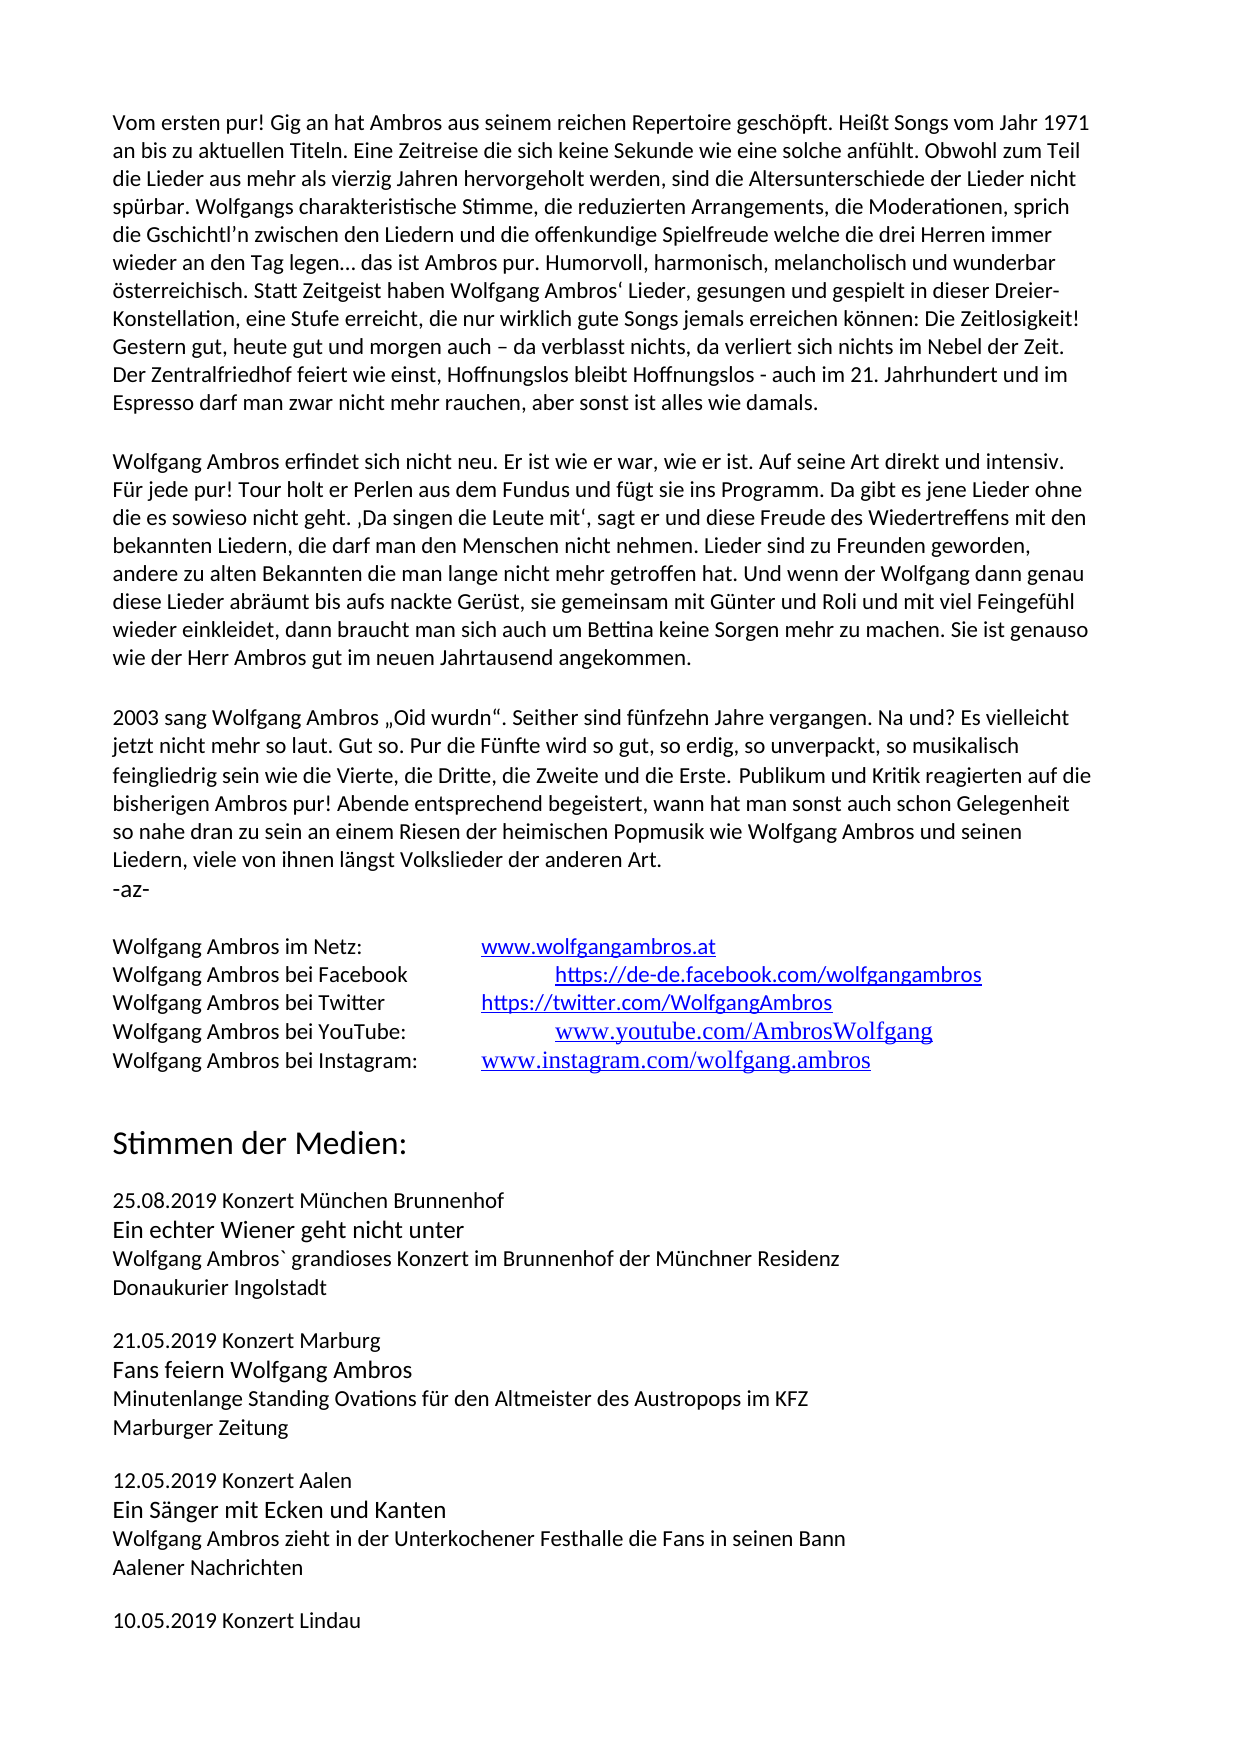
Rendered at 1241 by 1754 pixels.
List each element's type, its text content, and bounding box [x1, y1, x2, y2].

text Aalener Nachrichten [112, 1553, 1093, 1581]
text 12.05.2019 Konzert Aalen [112, 1466, 1093, 1494]
text Ein Sänger mit Ecken und Kanten [112, 1494, 1093, 1524]
text -az- [112, 873, 1093, 904]
text 25.08.2019 Konzert München Brunnenhof [112, 1186, 1093, 1214]
text Wolfgang Ambros bei YouTube: www.youtube.com/AmbrosWolfgang [112, 1016, 1093, 1045]
text Wolfgang Ambros zieht in der Unterkochener Festhalle die Fans in seinen Bann [112, 1524, 1093, 1553]
text Wolfgang Ambros bei Instagram: www.instagram.com/wolfgang.ambros [112, 1045, 1093, 1074]
text Wolfgang Ambros bei Facebook https://de-de.facebook.com/wolfgangambros [112, 960, 1093, 988]
text Marburger Zeitung [112, 1413, 1093, 1441]
text 10.05.2019 Konzert Lindau [112, 1606, 1093, 1634]
text Wolfgang Ambros bei Twitter https://twitter.com/WolfgangAmbros [112, 988, 1093, 1016]
text Fans feiern Wolfgang Ambros [112, 1354, 1093, 1384]
text 21.05.2019 Konzert Marburg [112, 1326, 1093, 1354]
text Ein echter Wiener geht nicht unter [112, 1214, 1093, 1244]
text Stimmen der Medien: [112, 1122, 1093, 1163]
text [112, 108, 1093, 873]
text Donaukurier Ingolstadt [112, 1273, 1093, 1301]
text Wolfgang Ambros` grandioses Konzert im Brunnenhof der Münchner Residenz [112, 1244, 1093, 1273]
text Wolfgang Ambros im Netz: www.wolfgangambros.at [112, 932, 1093, 960]
text Minutenlange Standing Ovations für den Altmeister des Austropops im KFZ [112, 1384, 1093, 1413]
